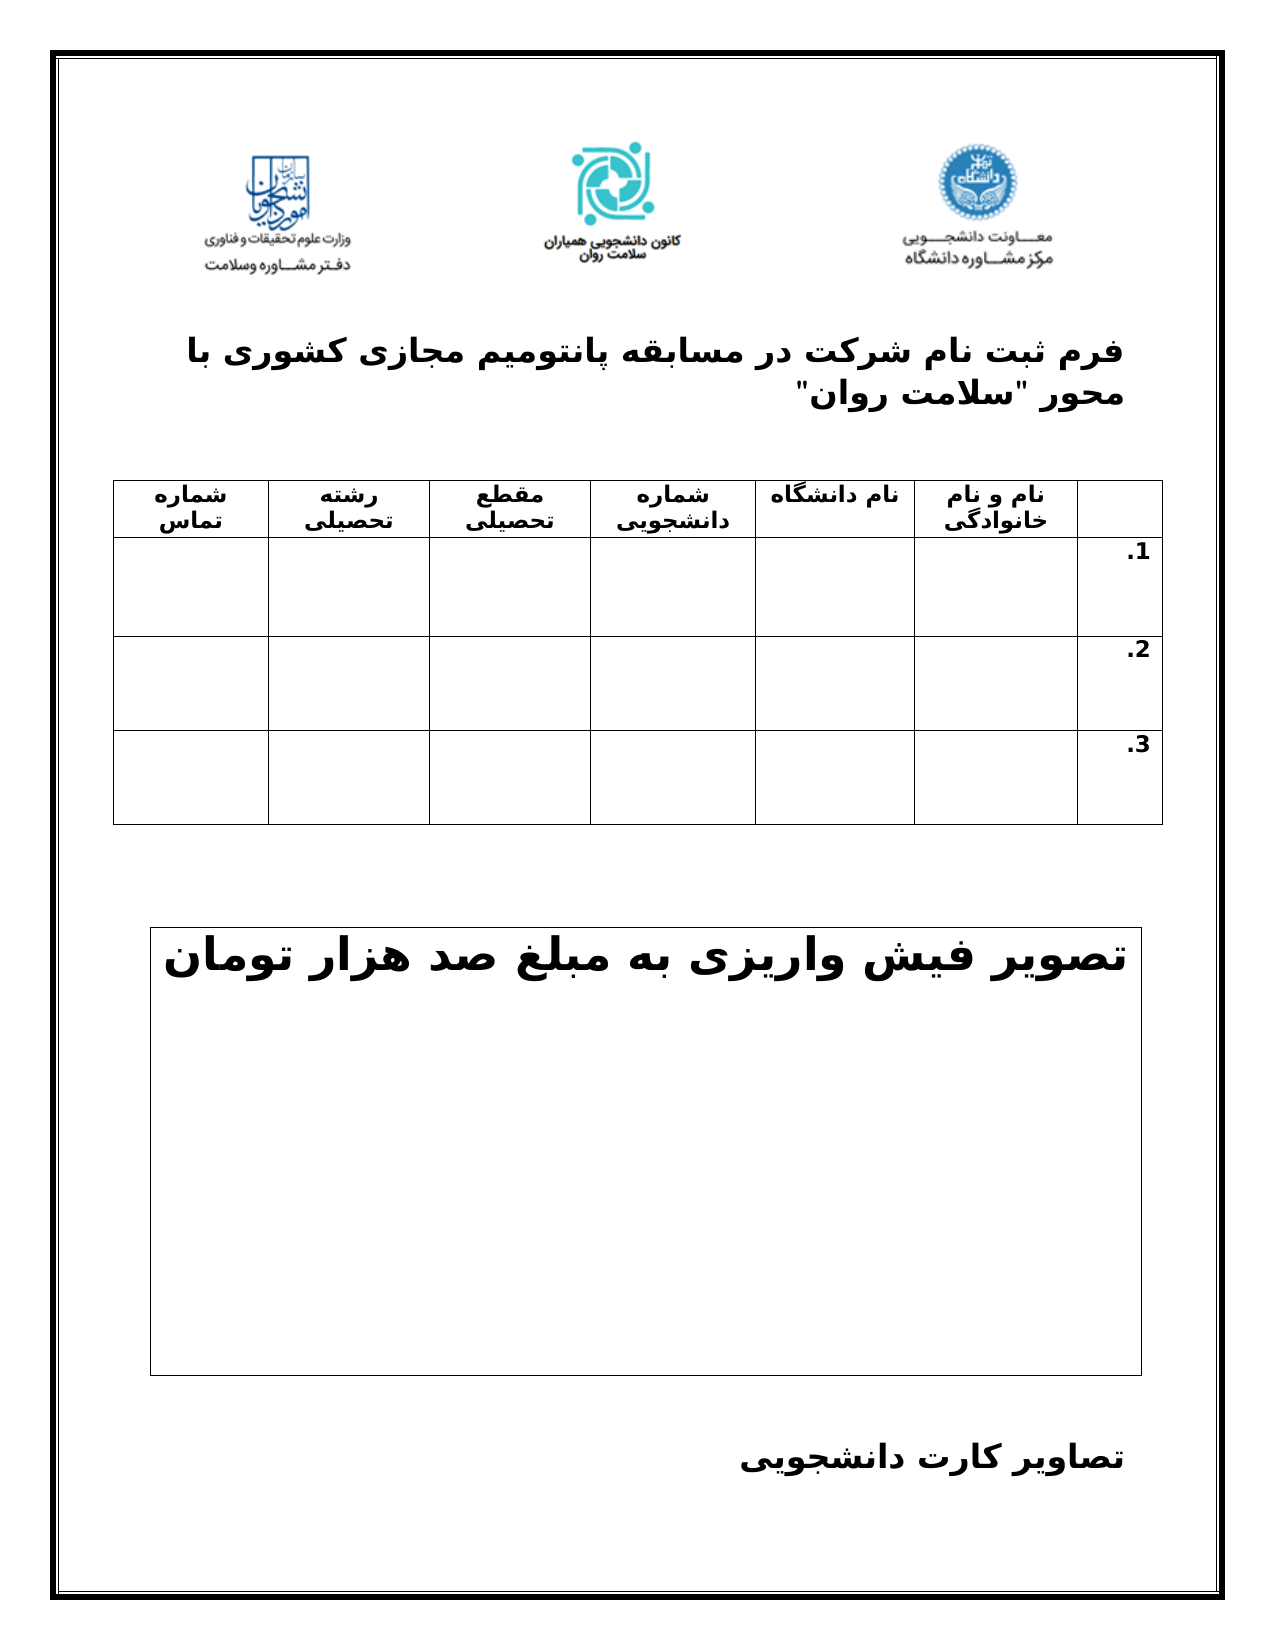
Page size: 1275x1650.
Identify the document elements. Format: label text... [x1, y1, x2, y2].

table_cell [114, 637, 268, 730]
table_cell [756, 538, 914, 636]
table_header شماره تماس [114, 481, 268, 537]
table_cell [756, 731, 914, 824]
text تصاویر کارت دانشجویی [150, 1437, 1125, 1476]
table_cell [269, 538, 429, 636]
table_header شماره دانشجویی [591, 481, 755, 537]
table_header نام و نام خانوادگی [915, 481, 1077, 537]
text فرم ثبت نام شرکت در مسابقه پانتومیم مجازی کشوری با محور "سلامت روان" [150, 332, 1125, 413]
table_cell 2. [1078, 637, 1162, 730]
table_cell [114, 538, 268, 636]
table_cell [591, 538, 755, 636]
table_header تصویر فیش واریزی به مبلغ صد هزار تومان [151, 928, 1141, 1375]
table_cell [430, 637, 590, 730]
table_cell [269, 637, 429, 730]
picture [853, 126, 1091, 310]
table_header نام دانشگاه [756, 481, 914, 537]
table_cell [915, 538, 1077, 636]
table_cell [756, 637, 914, 730]
picture [175, 150, 375, 294]
table_cell [114, 731, 268, 824]
table_cell 3. [1078, 731, 1162, 824]
table_cell [430, 538, 590, 636]
table_header مقطع تحصیلی [430, 481, 590, 537]
table_cell [430, 731, 590, 824]
table_cell 1. [1078, 538, 1162, 636]
table_cell [591, 637, 755, 730]
table_cell [915, 731, 1077, 824]
table_header [1078, 481, 1162, 537]
table_header رشته تحصیلی [269, 481, 429, 537]
table_cell [915, 637, 1077, 730]
table_cell [591, 731, 755, 824]
picture [494, 108, 719, 309]
table_cell [269, 731, 429, 824]
